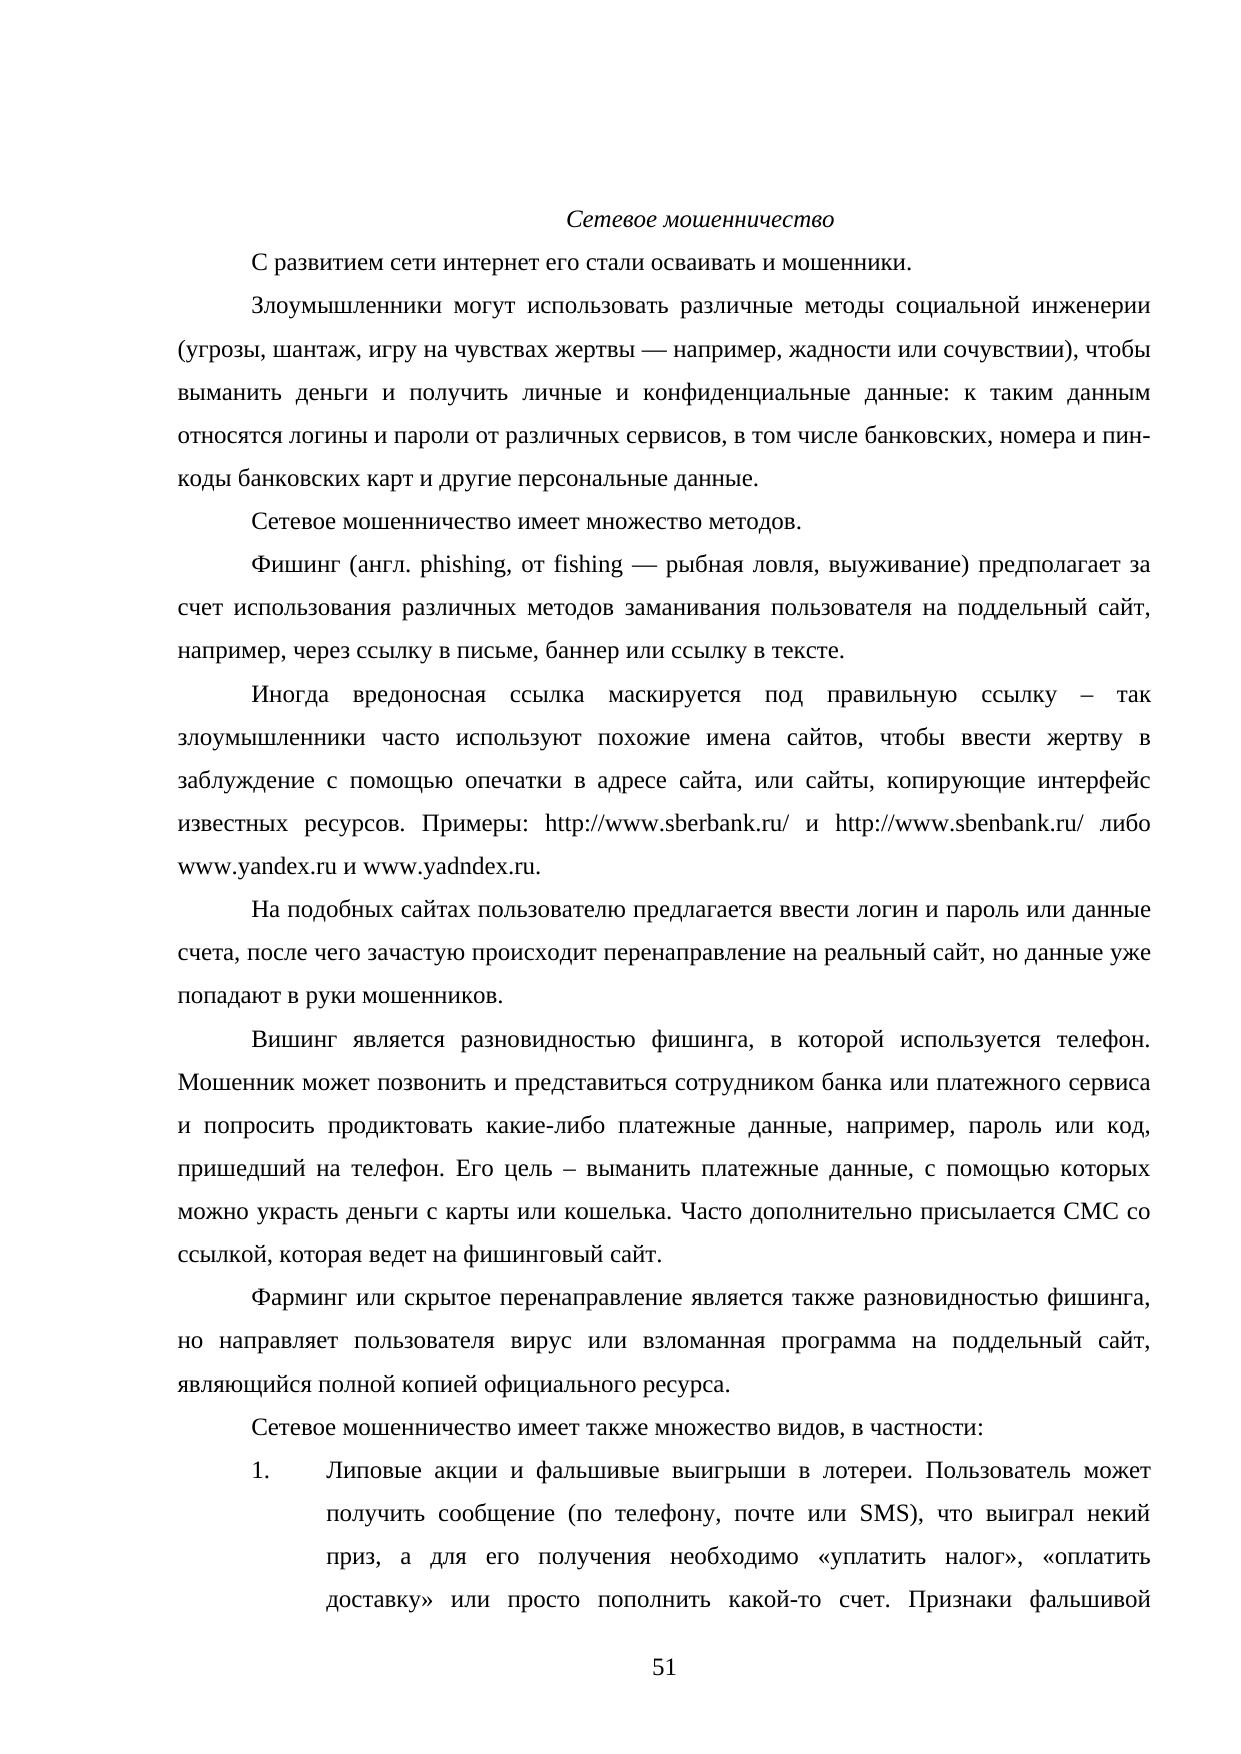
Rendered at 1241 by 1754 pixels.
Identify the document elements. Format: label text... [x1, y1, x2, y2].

text Сетевое мошенничество [177, 204, 1152, 233]
text Иногда вредоносная ссылка маскируется под правильную ссылку – так злоумышленники часто используют похожие имена сайтов, чтобы ввести жертву в заблуждение с помощью опечатки в адресе сайта, или сайты, копирующие интерфейс известных ресурсов. Примеры: http://www.sberbank.ru/ и http://www.sbenbank.ru/ либо www.yandex.ru и www.yadndex.ru. [177, 679, 1152, 880]
text Сетевое мошенничество имеет множество методов. [177, 506, 1152, 535]
text Фарминг или скрытое перенаправление является также разновидностью фишинга, но направляет пользователя вирус или взломанная программа на поддельный сайт, являющийся полной копией официального ресурса. [177, 1282, 1152, 1397]
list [251, 1455, 1152, 1613]
text Сетевое мошенничество имеет также множество видов, в частности: [177, 1412, 1152, 1441]
text С развитием сети интернет его стали осваивать и мошенники. [177, 247, 1152, 276]
text На подобных сайтах пользователю предлагается ввести логин и пароль или данные счета, после чего зачастую происходит перенаправление на реальный сайт, но данные уже попадают в руки мошенников. [177, 894, 1152, 1009]
text Злоумышленники могут использовать различные методы социальной инженерии (угрозы, шантаж, игру на чувствах жертвы — например, жадности или сочувствии), чтобы выманить деньги и получить личные и конфиденциальные данные: к таким данным относятся логины и пароли от различных сервисов, в том числе банковских, номера и пин-коды банковских карт и другие персональные данные. [177, 291, 1152, 492]
text Вишинг является разновидностью фишинга, в которой используется телефон. Мошенник может позвонить и представиться сотрудником банка или платежного сервиса и попросить продиктовать какие-либо платежные данные, например, пароль или код, пришедший на телефон. Его цель – выманить платежные данные, с помощью которых можно украсть деньги с карты или кошелька. Часто дополнительно присылается СМС со ссылкой, которая ведет на фишинговый сайт. [177, 1024, 1152, 1268]
text Фишинг (англ. phishing, от fishing — рыбная ловля, выуживание) предполагает за счет использования различных методов заманивания пользователя на поддельный сайт, например, через ссылку в письме, баннер или ссылку в тексте. [177, 549, 1152, 664]
